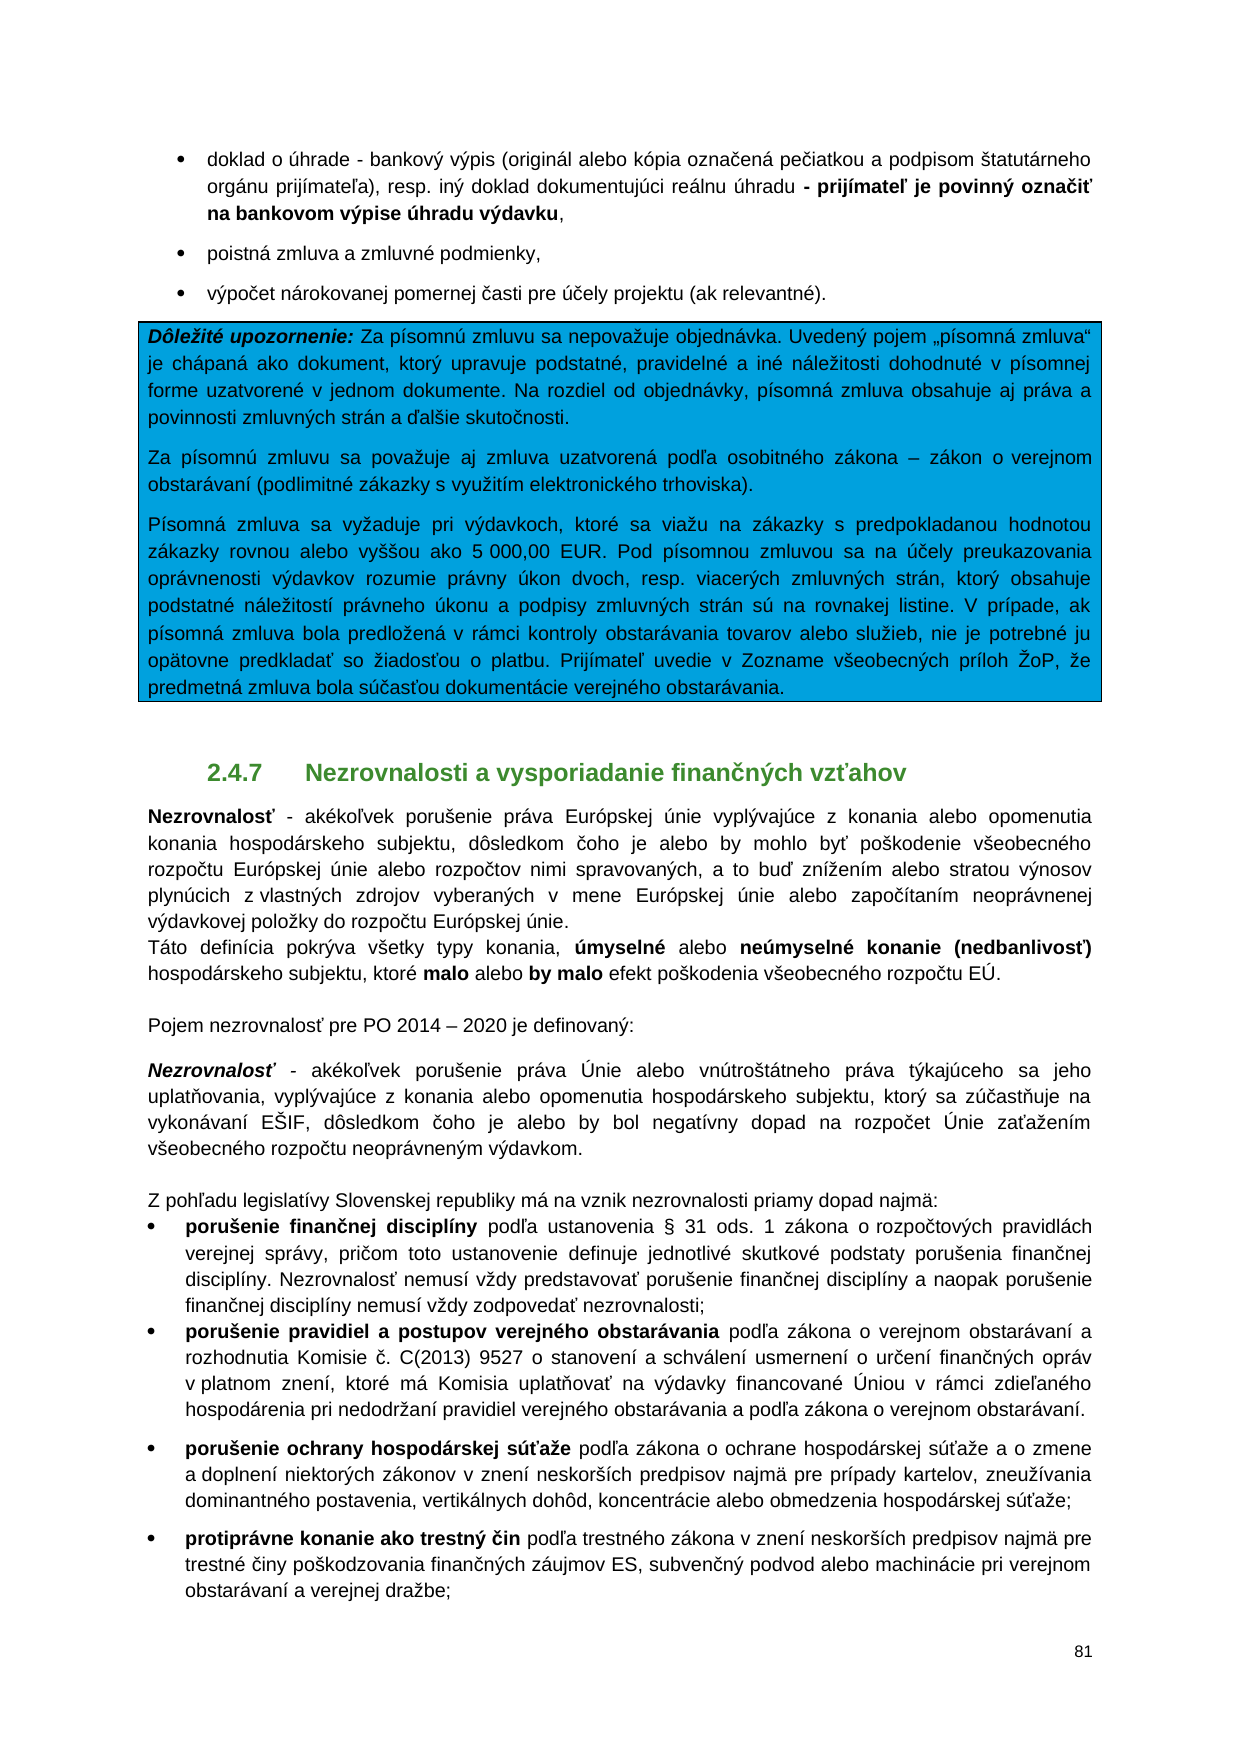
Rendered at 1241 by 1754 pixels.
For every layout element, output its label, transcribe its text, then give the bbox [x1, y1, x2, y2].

list porušenie pravidiel a postupov verejného obstarávania podľa zákona o verejnom obstarávaní a rozhodnutia Komisie č. C(2013) 9527 o stanovení a schválení usmernení o určení finančných opráv v platnom znení, ktoré má Komisia uplatňovať na výdavky financované Úniou v rámci zdieľaného hospodárenia pri nedodržaní pravidiel verejného obstarávania a podľa zákona o verejnom obstarávaní. [148, 1319, 1092, 1421]
list protiprávne konanie ako trestný čin podľa trestného zákona v znení neskorších predpisov najmä pre trestné činy poškodzovania finančných záujmov ES, subvenčný podvod alebo machinácie pri verejnom obstarávaní a verejnej dražbe; [148, 1527, 1092, 1602]
text Táto definícia pokrýva všetky typy konania, úmyselné alebo neúmyselné konanie (nedbanlivosť) hospodárskeho subjektu, ktoré malo alebo by malo efekt poškodenia všeobecného rozpočtu EÚ. [148, 936, 1092, 984]
list poistná zmluva a zmluvné podmienky, [177, 242, 1092, 265]
text Nezrovnalosť - akékoľvek porušenie práva Európskej únie vyplývajúce z konania alebo opomenutia konania hospodárskeho subjektu, dôsledkom čoho je alebo by mohlo byť poškodenie všeobecného rozpočtu Európskej únie alebo rozpočtov nimi spravovaných, a to buď znížením alebo stratou výnosov plynúcich z vlastných zdrojov vyberaných v mene Európskej únie alebo započítaním neoprávnenej výdavkovej položky do rozpočtu Európskej únie. [148, 805, 1092, 932]
list výpočet nárokovanej pomernej časti pre účely projektu (ak relevantné). [177, 282, 1092, 304]
text Z pohľadu legislatívy Slovenskej republiky má na vznik nezrovnalosti priamy dopad najmä: [148, 1189, 1092, 1212]
subtitle Nezrovnalosti a vysporiadanie finančných vzťahov [207, 758, 1092, 787]
text Písomná zmluva sa vyžaduje pri výdavkoch, ktoré sa viažu na zákazky s predpokladanou hodnotou zákazky rovnou alebo vyššou ako 5 000,00 EUR. Pod písomnou zmluvou sa na účely preukazovania oprávnenosti výdavkov rozumie právny úkon dvoch, resp. viacerých zmluvných strán, ktorý obsahuje podstatné náležitostí právneho úkonu a podpisy zmluvných strán sú na rovnakej listine. V prípade, ak písomná zmluva bola predložená v rámci kontroly obstarávania tovarov alebo služieb, nie je potrebné ju opätovne predkladať so žiadosťou o platbu. Prijímateľ uvedie v Zozname všeobecných príloh ŽoP, že predmetná zmluva bola súčasťou dokumentácie verejného obstarávania. [139, 509, 1101, 701]
list porušenie ochrany hospodárskej súťaže podľa zákona o ochrane hospodárskej súťaže a o zmene a doplnení niektorých zákonov v znení neskorších predpisov najmä pre prípady kartelov, zneužívania dominantného postavenia, vertikálnych dohôd, koncentrácie alebo obmedzenia hospodárskej súťaže; [148, 1436, 1092, 1511]
list porušenie finančnej disciplíny podľa ustanovenia § 31 ods. 1 zákona o rozpočtových pravidlách verejnej správy, pričom toto ustanovenie definuje jednotlivé skutkové podstaty porušenia finančnej disciplíny. Nezrovnalosť nemusí vždy predstavovať porušenie finančnej disciplíny a naopak porušenie finančnej disciplíny nemusí vždy zodpovedať nezrovnalosti; [148, 1215, 1092, 1316]
text Nezrovnalosť - akékoľvek porušenie práva Únie alebo vnútroštátneho práva týkajúceho sa jeho uplatňovania, vyplývajúce z konania alebo opomenutia hospodárskeho subjektu, ktorý sa zúčastňuje na vykonávaní EŠIF, dôsledkom čoho je alebo by bol negatívny dopad na rozpočet Únie zaťažením všeobecného rozpočtu neoprávneným výdavkom. [148, 1059, 1092, 1160]
text Za písomnú zmluvu sa považuje aj zmluva uzatvorená podľa osobitného zákona – zákon o verejnom obstarávaní (podlimitné zákazky s využitím elektronického trhoviska). [139, 443, 1101, 496]
text Dôležité upozornenie: Za písomnú zmluvu sa nepovažuje objednávka. Uvedený pojem „písomná zmluva“ je chápaná ako dokument, ktorý upravuje podstatné, pravidelné a iné náležitosti dohodnuté v písomnej forme uzatvorené v jednom dokumente. Na rozdiel od objednávky, písomná zmluva obsahuje aj práva a povinnosti zmluvných strán a ďalšie skutočnosti. [139, 323, 1101, 429]
text Pojem nezrovnalosť pre PO 2014 – 2020 je definovaný: [148, 1014, 1092, 1036]
